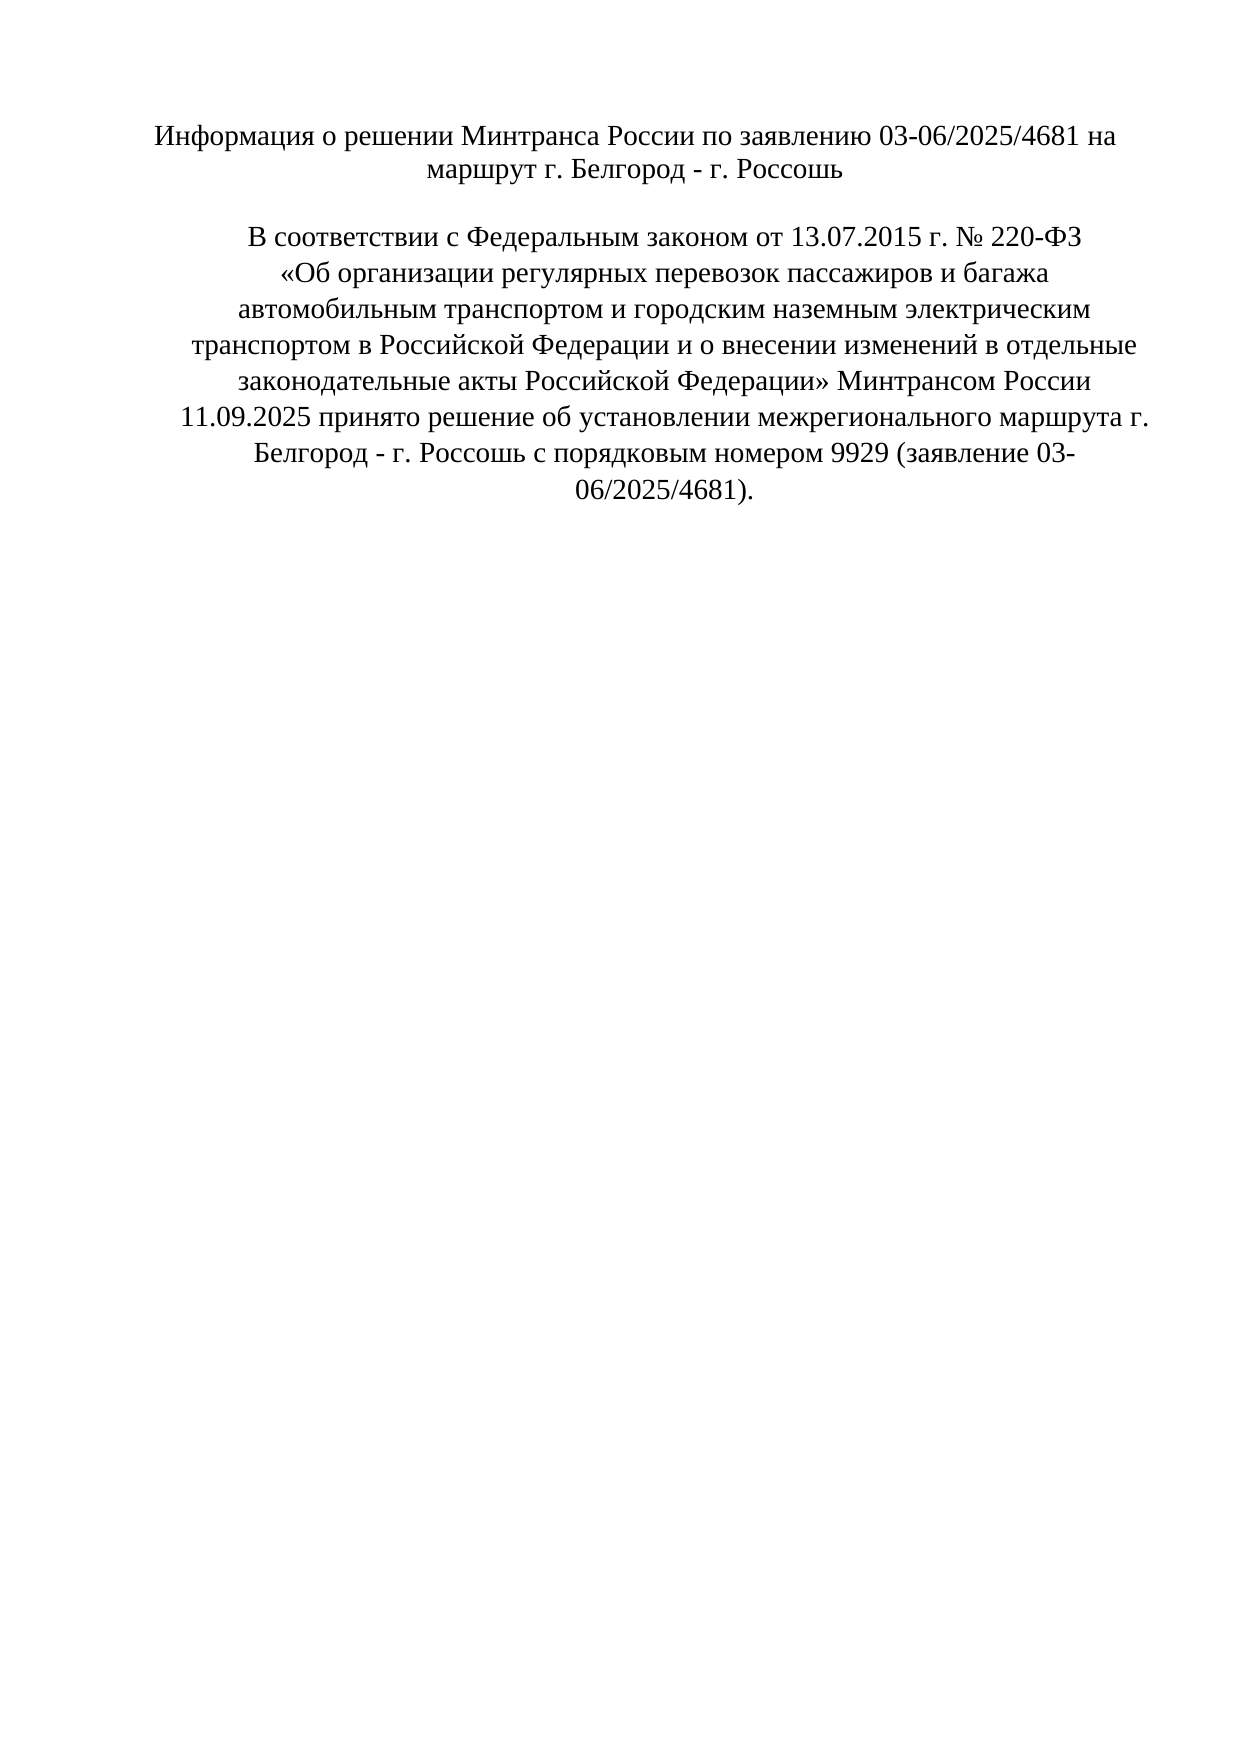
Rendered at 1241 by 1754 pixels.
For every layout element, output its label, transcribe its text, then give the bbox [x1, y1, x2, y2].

text Информация о решении Минтранса России по заявлению 03-06/2025/4681 на маршрут г. Белгород - г. Россошь [118, 118, 1152, 185]
text В соответствии с Федеральным законом от 13.07.2015 г. № 220-ФЗ «Об организации регулярных перевозок пассажиров и багажа автомобильным транспортом и городским наземным электрическим транспортом в Российской Федерации и о внесении изменений в отдельные законодательные акты Российской Федерации» Минтрансом России 11.09.2025 принято решение об установлении межрегионального маршрута г. Белгород - г. Россошь с порядковым номером 9929 (заявление 03-06/2025/4681). [177, 219, 1152, 505]
